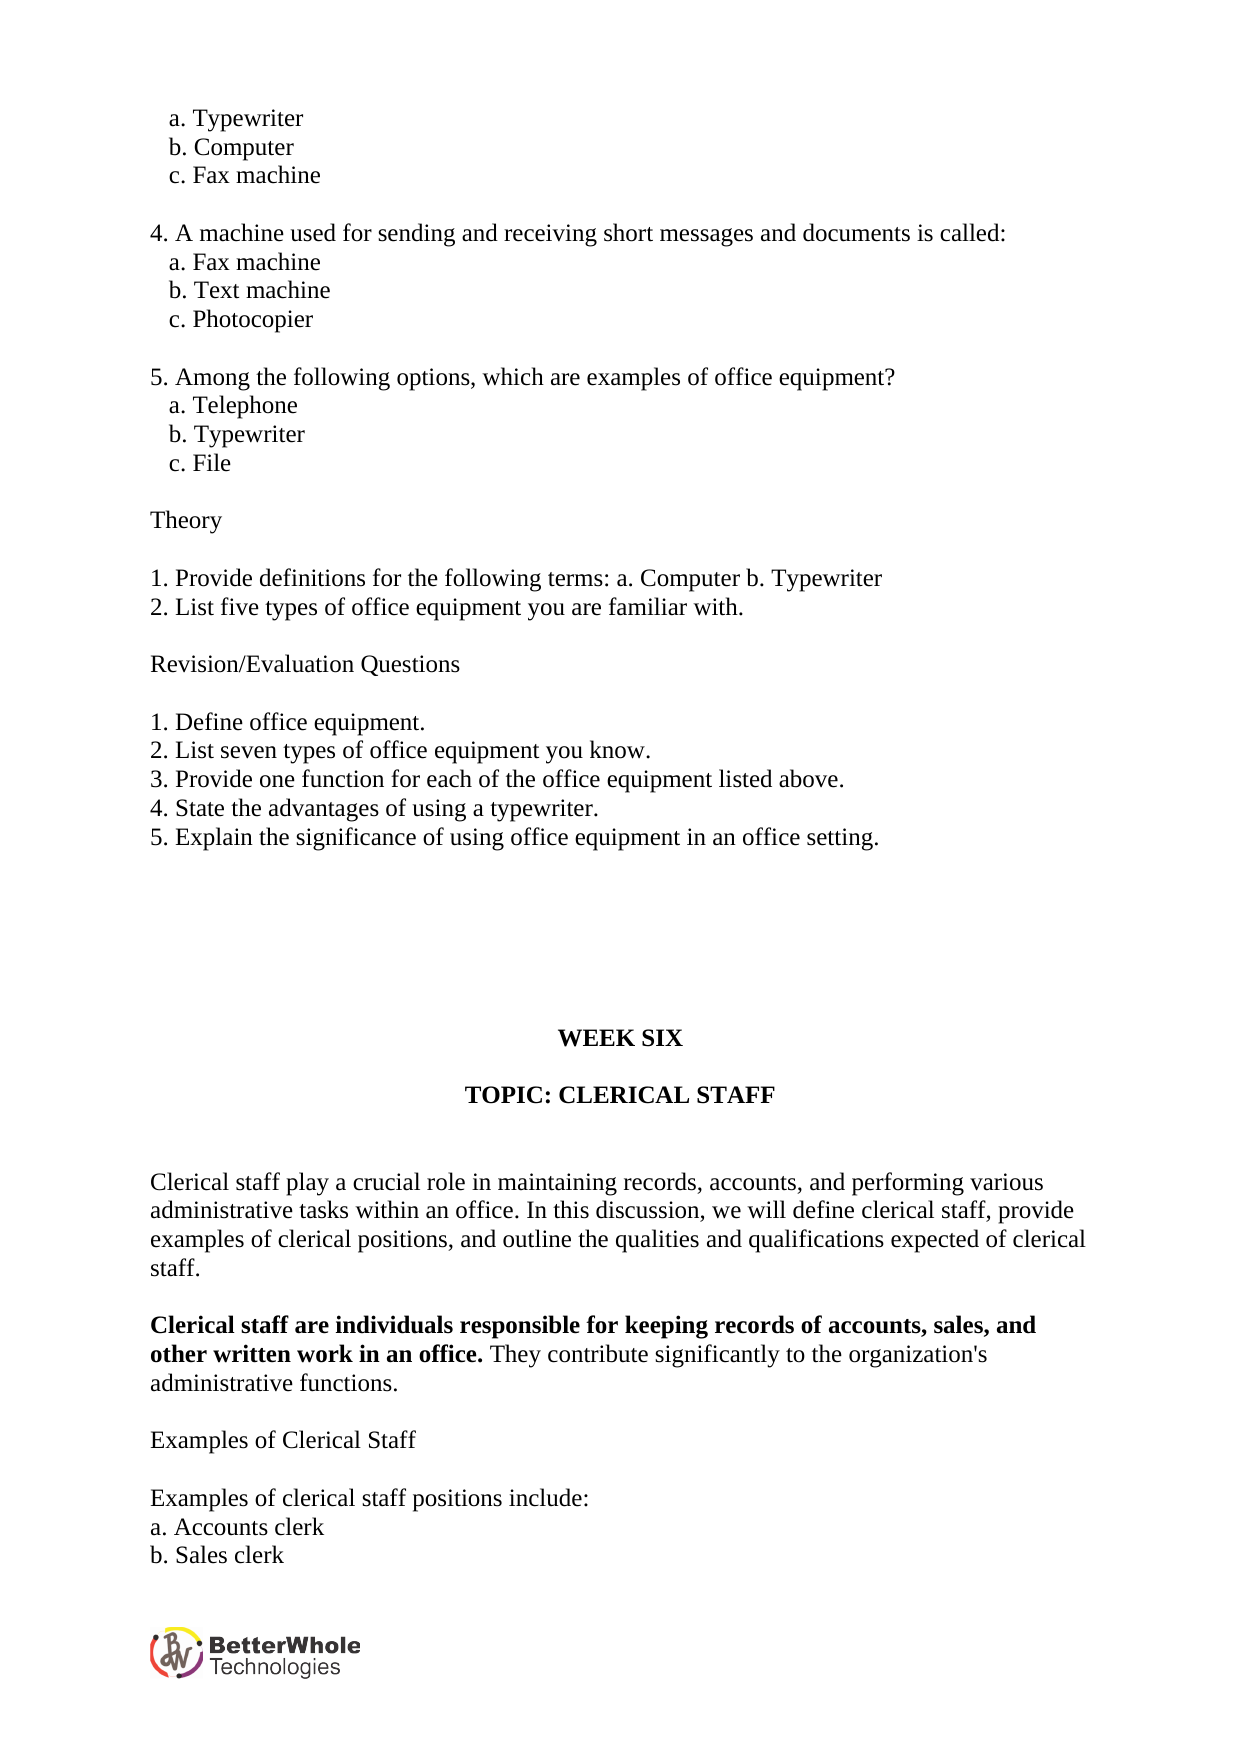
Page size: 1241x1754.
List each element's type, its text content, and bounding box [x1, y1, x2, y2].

text TOPIC: CLERICAL STAFF [150, 1081, 1090, 1109]
text Examples of clerical staff positions include: [150, 1483, 1090, 1512]
text c. Photocopier [150, 304, 1090, 333]
text a. Typewriter [150, 103, 1090, 132]
text 1. Define office equipment. [150, 707, 1090, 736]
text b. Computer [150, 132, 1090, 161]
text b. Text machine [150, 276, 1090, 304]
text c. Fax machine [150, 161, 1090, 189]
text 2. List seven types of office equipment you know. [150, 736, 1090, 764]
text 5. Explain the significance of using office equipment in an office setting. [150, 822, 1090, 851]
text c. File [150, 448, 1090, 477]
text 2. List five types of office equipment you are familiar with. [150, 592, 1090, 621]
text a. Fax machine [150, 247, 1090, 276]
text WEEK SIX [150, 1023, 1090, 1052]
text b. Typewriter [150, 419, 1090, 448]
text 1. Provide definitions for the following terms: a. Computer b. Typewriter [150, 563, 1090, 592]
picture [150, 1627, 360, 1679]
text Clerical staff play a crucial role in maintaining records, accounts, and performing various administrative tasks within an office. In this discussion, we will define clerical staff, provide examples of clerical positions, and outline the qualities and qualifications expected of clerical staff. [150, 1167, 1090, 1282]
text 4. State the advantages of using a typewriter. [150, 793, 1090, 822]
text a. Accounts clerk [150, 1512, 1090, 1541]
text 4. A machine used for sending and receiving short messages and documents is called: [150, 218, 1090, 247]
text b. Sales clerk [150, 1541, 1090, 1569]
text 5. Among the following options, which are examples of office equipment? [150, 362, 1090, 391]
text 3. Provide one function for each of the office equipment listed above. [150, 764, 1090, 793]
text Examples of Clerical Staff [150, 1426, 1090, 1454]
text Theory [150, 506, 1090, 534]
text Clerical staff are individuals responsible for keeping records of accounts, sales, and other written work in an office. They contribute significantly to the organization's administrative functions. [150, 1311, 1090, 1397]
text a. Telephone [150, 391, 1090, 419]
text Revision/Evaluation Questions [150, 649, 1090, 678]
